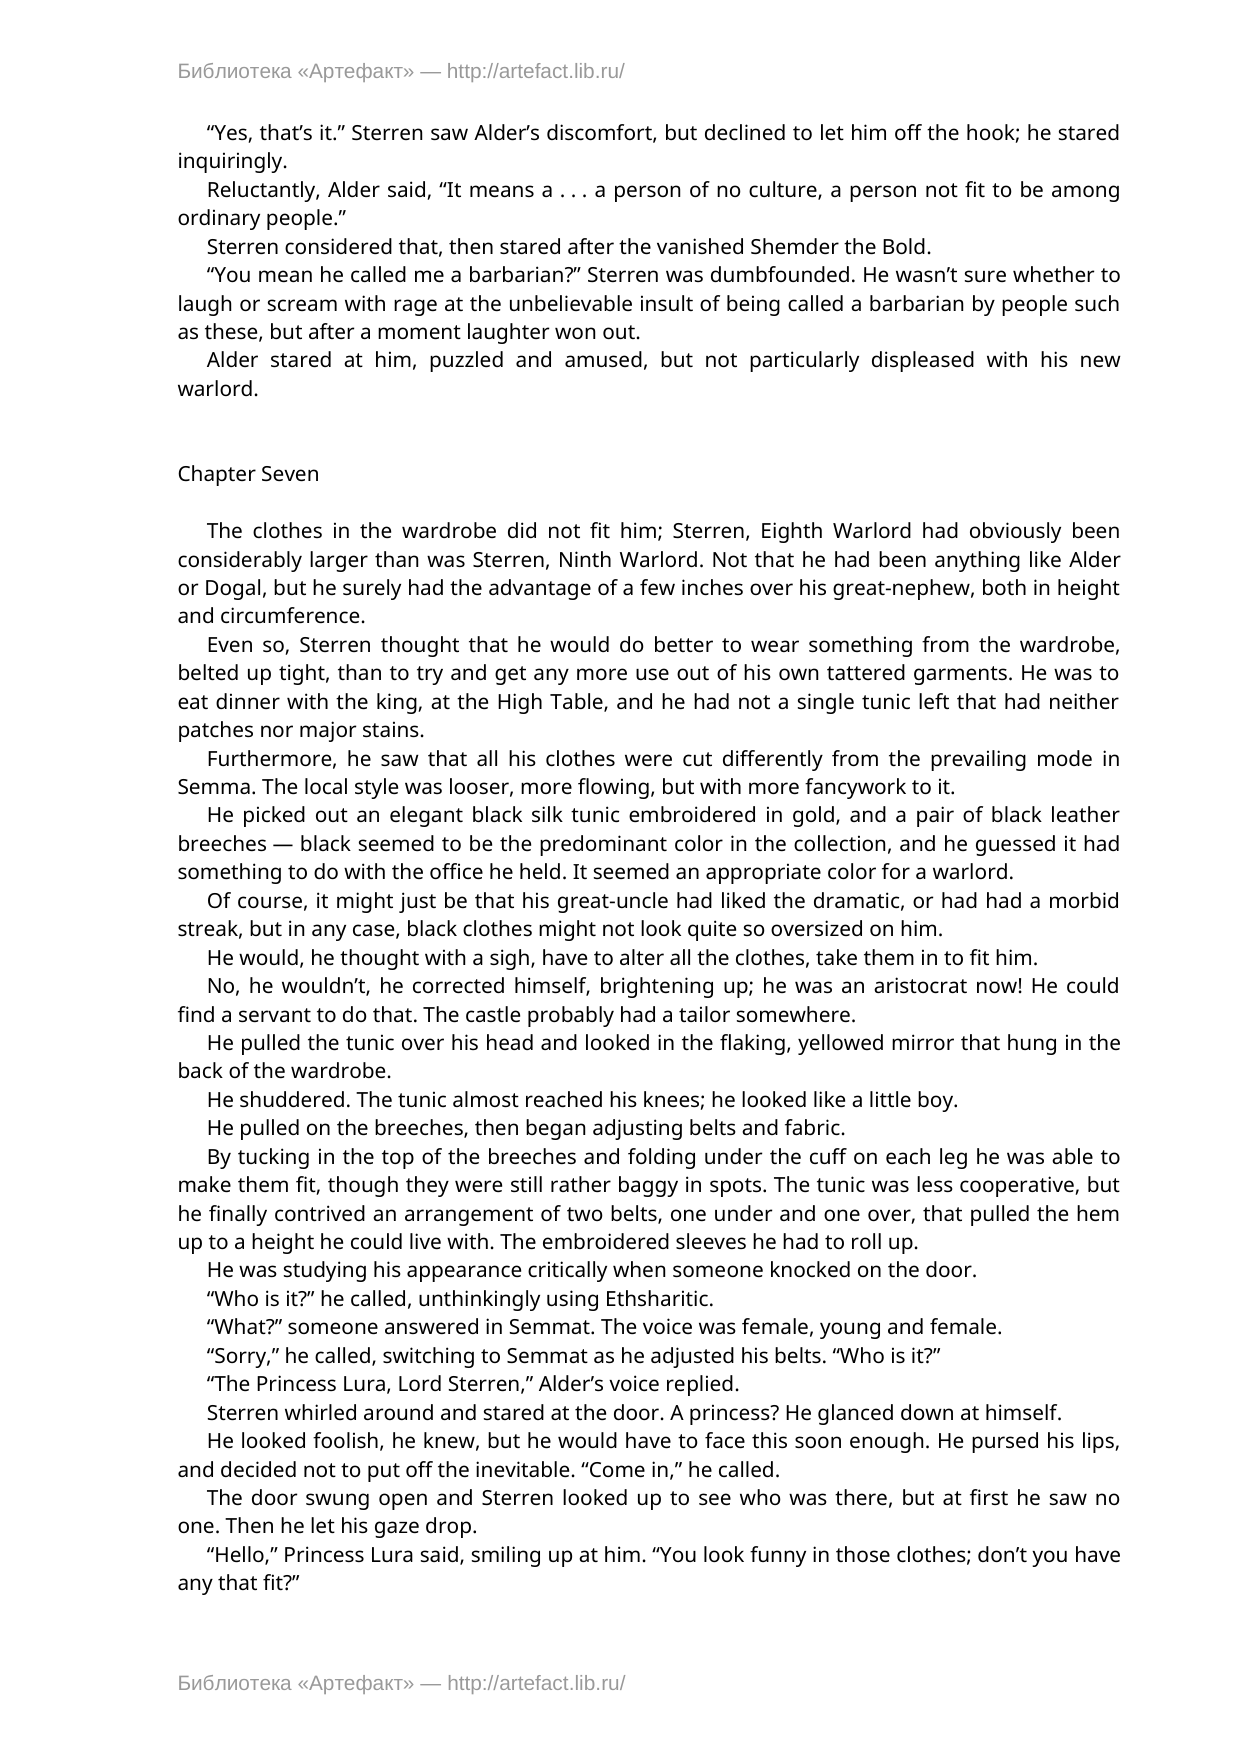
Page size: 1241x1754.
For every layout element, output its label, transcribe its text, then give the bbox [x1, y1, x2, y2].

text The clothes in the wardrobe did not fit him; Sterren, Eighth Warlord had obviously been considerably larger than was Sterren, Ninth Warlord. Not that he had been anything like Alder or Dogal, but he surely had the advantage of a few inches over his great-nephew, both in height and circumference. [177, 516, 1122, 630]
text “The Princess Lura, Lord Sterren,” Alder’s voice replied. [177, 1369, 1122, 1398]
text Chapter Seven [177, 459, 1122, 488]
text “What?” someone answered in Semmat. The voice was female, young and female. [177, 1312, 1122, 1341]
text By tucking in the top of the breeches and folding under the cuff on each leg he was able to make them fit, though they were still rather baggy in spots. The tunic was less cooperative, but he finally contrived an arrangement of two belts, one under and one over, that pulled the hem up to a height he could live with. The embroidered sleeves he had to roll up. [177, 1142, 1122, 1256]
text He pulled on the breeches, then began adjusting belts and fabric. [177, 1113, 1122, 1142]
text Furthermore, he saw that all his clothes were cut differently from the prevailing mode in Semma. The local style was looser, more flowing, but with more fancywork to it. [177, 744, 1122, 801]
text The door swung open and Sterren looked up to see who was there, but at first he saw no one. Then he let his gaze drop. [177, 1483, 1122, 1540]
text “You mean he called me a barbarian?” Sterren was dumbfounded. He wasn’t sure whether to laugh or scream with rage at the unbelievable insult of being called a barbarian by people such as these, but after a moment laughter won out. [177, 260, 1122, 346]
text Of course, it might just be that his great-uncle had liked the dramatic, or had had a morbid streak, but in any case, black clothes might not look quite so oversized on him. [177, 886, 1122, 943]
text No, he wouldn’t, he corrected himself, brightening up; he was an aristocrat now! He could find a servant to do that. The castle probably had a tailor somewhere. [177, 971, 1122, 1028]
text He shuddered. The tunic almost reached his knees; he looked like a little boy. [177, 1085, 1122, 1113]
text He looked foolish, he knew, but he would have to face this soon enough. He pursed his lips, and decided not to put off the inevitable. “Come in,” he called. [177, 1426, 1122, 1483]
text Even so, Sterren thought that he would do better to wear something from the wardrobe, belted up tight, than to try and get any more use out of his own tattered garments. He was to eat dinner with the king, at the High Table, and he had not a single tunic left that had neither patches nor major stains. [177, 630, 1122, 744]
text “Yes, that’s it.” Sterren saw Alder’s discomfort, but declined to let him off the hook; he stared inquiringly. [177, 118, 1122, 175]
text Sterren considered that, then stared after the vanished Shemder the Bold. [177, 232, 1122, 260]
text Sterren whirled around and stared at the door. A princess? He glanced down at himself. [177, 1398, 1122, 1426]
text “Who is it?” he called, unthinkingly using Ethsharitic. [177, 1284, 1122, 1312]
text Alder stared at him, puzzled and amused, but not particularly displeased with his new warlord. [177, 346, 1122, 402]
text He pulled the tunic over his head and looked in the flaking, yellowed mirror that hung in the back of the wardrobe. [177, 1028, 1122, 1085]
text Reluctantly, Alder said, “It means a . . . a person of no culture, a person not fit to be among ordinary people.” [177, 175, 1122, 232]
text “Hello,” Princess Lura said, smiling up at him. “You look funny in those clothes; don’t you have any that fit?” [177, 1540, 1122, 1597]
text He was studying his appearance critically when someone knocked on the door. [177, 1256, 1122, 1284]
text “Sorry,” he called, switching to Semmat as he adjusted his belts. “Who is it?” [177, 1341, 1122, 1369]
text He would, he thought with a sigh, have to alter all the clothes, take them in to fit him. [177, 943, 1122, 971]
text He picked out an elegant black silk tunic embroidered in gold, and a pair of black leather breeches — black seemed to be the predominant color in the collection, and he guessed it had something to do with the office he held. It seemed an appropriate color for a warlord. [177, 801, 1122, 886]
